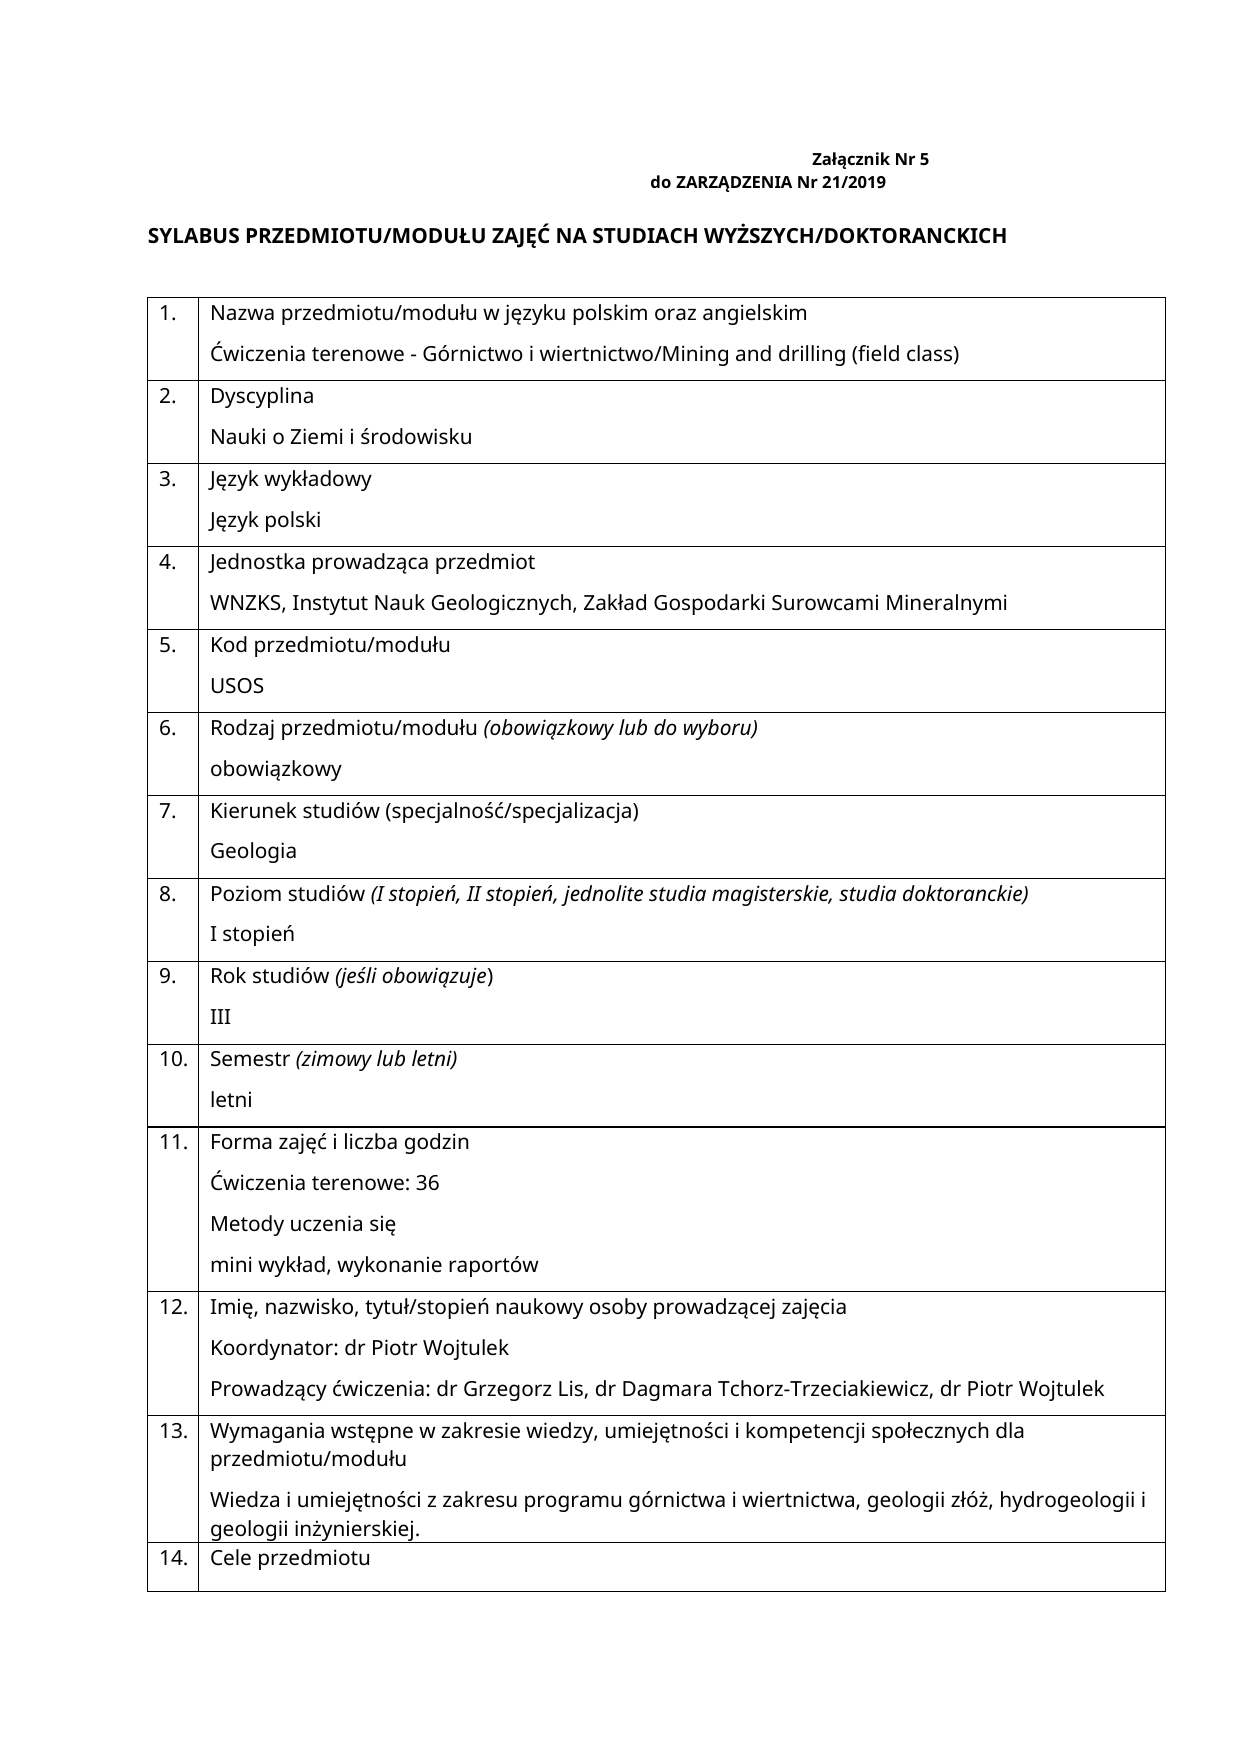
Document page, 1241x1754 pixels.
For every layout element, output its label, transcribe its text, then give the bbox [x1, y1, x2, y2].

text SYLABUS PRZEDMIOTU/MODUŁU ZAJĘĆ NA STUDIACH WYŻSZYCH/DOKTORANCKICH [148, 221, 1093, 250]
table_cell [148, 879, 198, 961]
table_cell [148, 464, 198, 546]
table_cell [148, 1292, 198, 1415]
table_cell [148, 547, 198, 629]
table_cell Poziom studiów (I stopień, II stopień, jednolite studia magisterskie, studia doktoranckie) I stopień [199, 879, 1165, 961]
table_cell Imię, nazwisko, tytuł/stopień naukowy osoby prowadzącej zajęcia Koordynator: dr Piotr Wojtulek Prowadzący ćwiczenia: dr Grzegorz Lis, dr Dagmara Tchorz-Trzeciakiewicz, dr Piotr Wojtulek [199, 1292, 1165, 1415]
table_cell Jednostka prowadząca przedmiot WNZKS, Instytut Nauk Geologicznych, Zakład Gospodarki Surowcami Mineralnymi [199, 547, 1165, 629]
table_cell Forma zajęć i liczba godzin Ćwiczenia terenowe: 36 Metody uczenia się mini wykład, wykonanie raportów [199, 1128, 1165, 1291]
table_cell [148, 1416, 198, 1542]
table_cell [148, 381, 198, 463]
text Załącznik Nr 5 [812, 148, 1093, 170]
table_cell [148, 796, 198, 878]
table_cell [148, 1128, 198, 1291]
table_cell Język wykładowy Język polski [199, 464, 1165, 546]
table_cell Kierunek studiów (specjalność/specjalizacja) Geologia [199, 796, 1165, 878]
table_cell [148, 713, 198, 795]
table_header [148, 298, 198, 380]
table_cell Kod przedmiotu/modułu USOS [199, 630, 1165, 712]
table_cell [148, 962, 198, 1043]
table_cell Semestr (zimowy lub letni) letni [199, 1045, 1165, 1126]
table_cell [148, 630, 198, 712]
table_cell [148, 1543, 198, 1591]
table_cell [148, 1045, 198, 1126]
table_header Nazwa przedmiotu/modułu w języku polskim oraz angielskim Ćwiczenia terenowe - Górnictwo i wiertnictwo/Mining and drilling (field class) [199, 298, 1165, 380]
table_cell Dyscyplina Nauki o Ziemi i środowisku [199, 381, 1165, 463]
table_cell Rok studiów (jeśli obowiązuje) III [199, 962, 1165, 1043]
table_cell Rodzaj przedmiotu/modułu (obowiązkowy lub do wyboru) obowiązkowy [199, 713, 1165, 795]
table_cell Wymagania wstępne w zakresie wiedzy, umiejętności i kompetencji społecznych dla przedmiotu/modułu Wiedza i umiejętności z zakresu programu górnictwa i wiertnictwa, geologii złóż, hydrogeologii i geologii inżynierskiej. [199, 1416, 1165, 1542]
text do ZARZĄDZENIA Nr 21/2019 [148, 170, 1093, 193]
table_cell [199, 1543, 1165, 1591]
